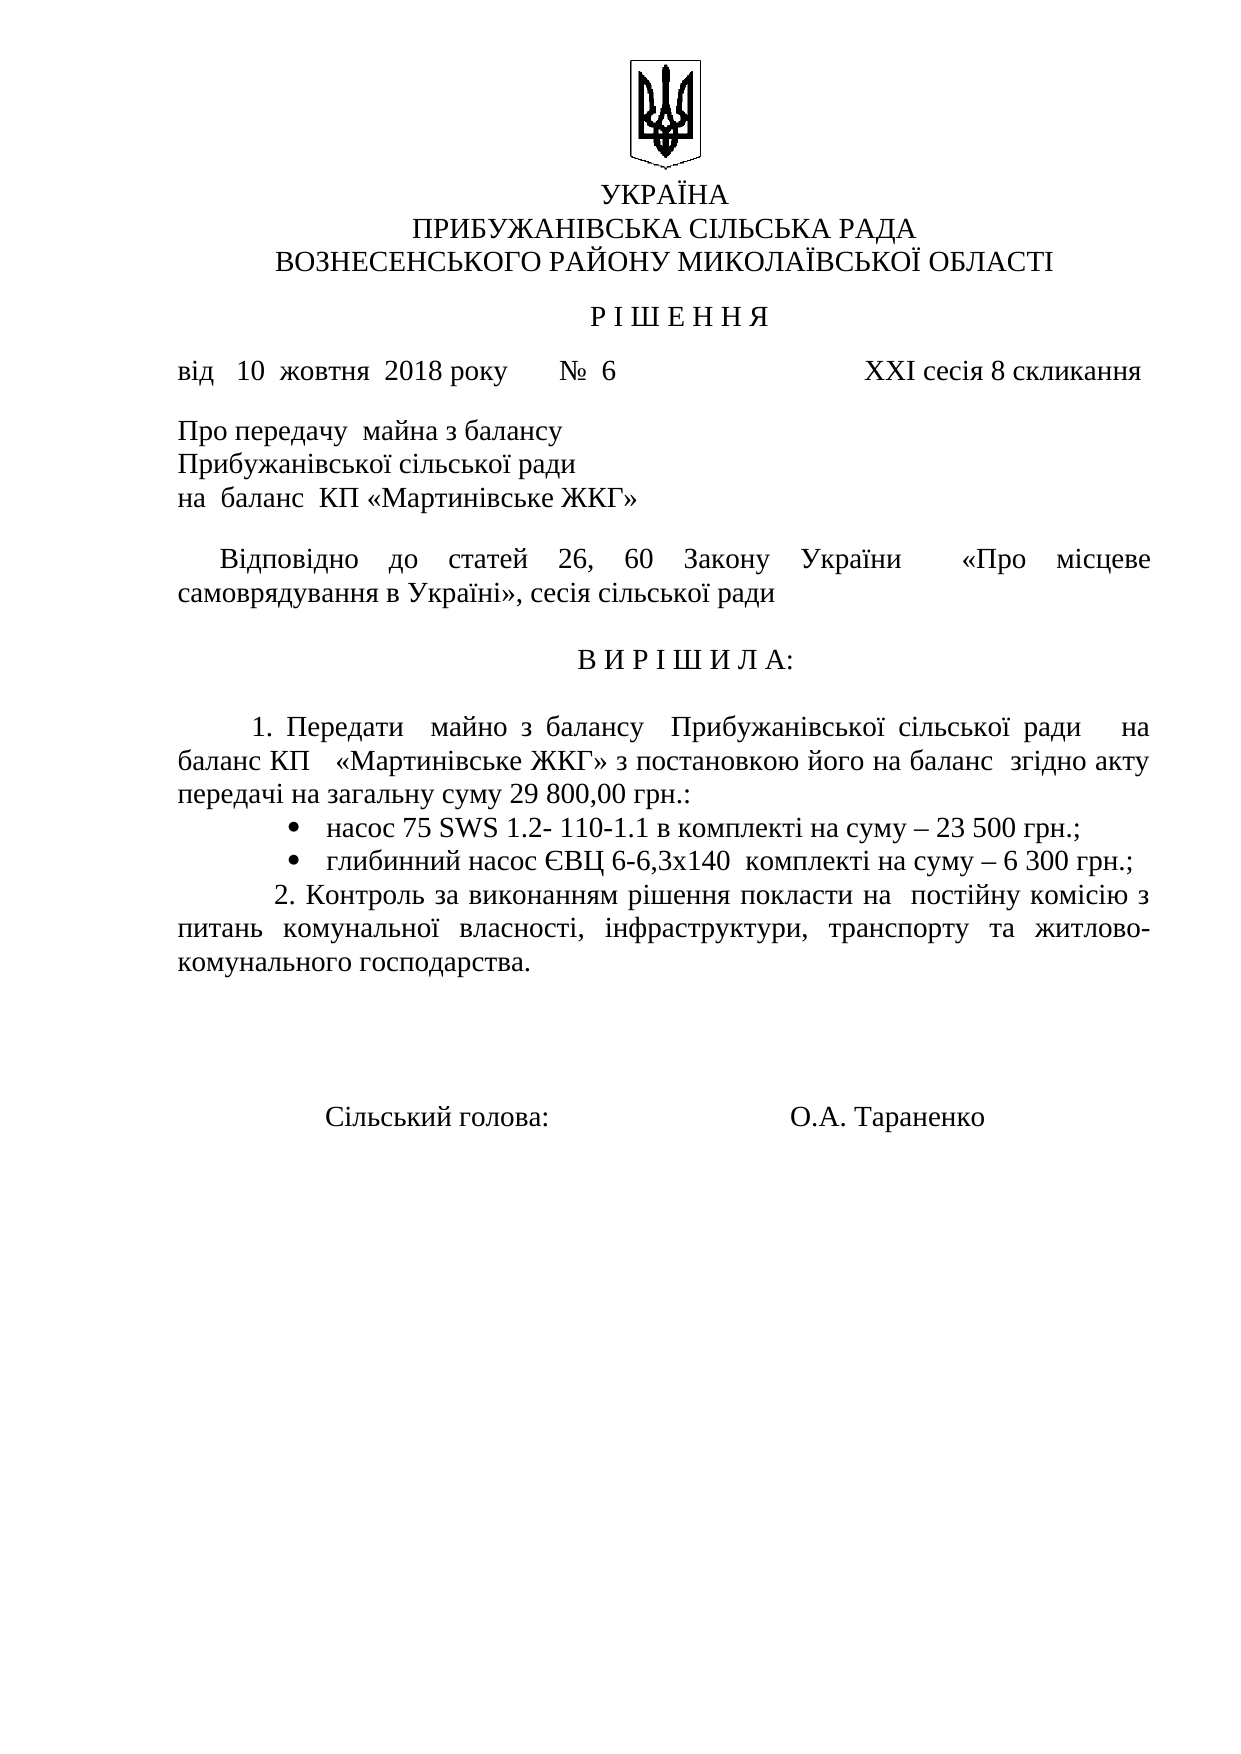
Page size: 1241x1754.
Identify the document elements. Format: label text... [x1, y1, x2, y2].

text 2. Контроль за виконанням рішення покласти на постійну комісію з питань комунальної власності, інфраструктури, транспорту та житлово-комунального господарства. [177, 877, 1152, 978]
list насос 75 SWS 1.2- 110-1.1 в комплекті на суму – 23 500 грн.; [288, 810, 1152, 843]
text В И Р І Ш И Л А: [177, 642, 1152, 676]
text Р І Ш Е Н Н Я [177, 299, 1152, 332]
list глибинний насос ЄВЦ 6-6,3х140 комплекті на суму – 6 300 грн.; [288, 843, 1152, 877]
text від 10 жовтня 2018 року № 6 ХХІ сесія 8 скликання [177, 353, 1152, 387]
text Про передачу майна з балансу Прибужанівської сільської ради на баланс КП «Мартинівське ЖКГ» [177, 413, 1152, 513]
text Сільський голова: О.А. Тараненко [177, 1099, 1152, 1133]
picture [627, 58, 703, 172]
text Відповідно до статей 26, 60 Закону України «Про місцеве самоврядування в Україні», сесія сільської ради [177, 541, 1152, 608]
text 1. Передати майно з балансу Прибужанівської сільської ради на баланс КП «Мартинівське ЖКГ» з постановкою його на баланс згідно акту передачі на загальну суму 29 800,00 грн.: [177, 709, 1152, 810]
text УКРАЇНА ПРИБУЖАНІВСЬКА СІЛЬСЬКА РАДА ВОЗНЕСЕНСЬКОГО РАЙОНУ МИКОЛАЇВСЬКОЇ ОБЛАСТІ [177, 177, 1152, 278]
